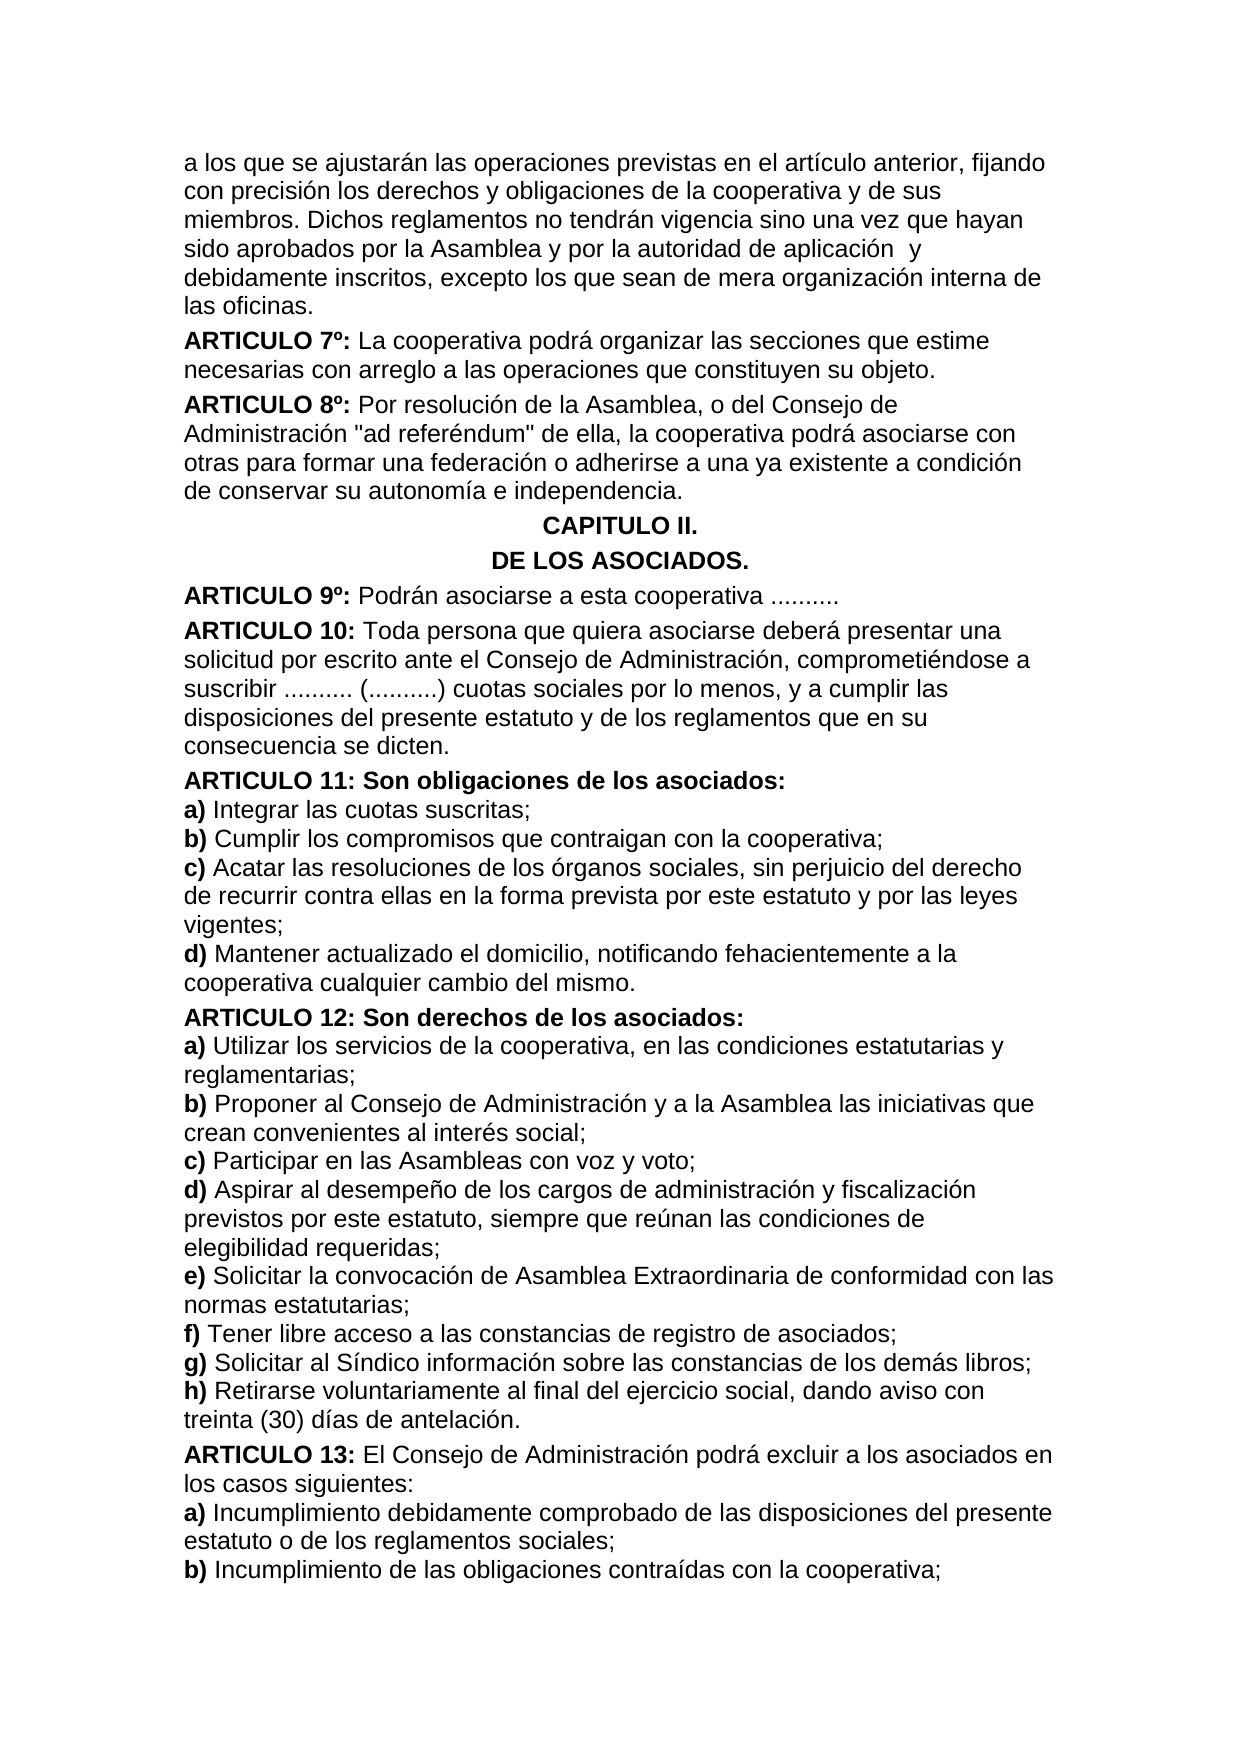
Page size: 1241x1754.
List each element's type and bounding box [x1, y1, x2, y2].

table_cell [177, 148, 1063, 1584]
